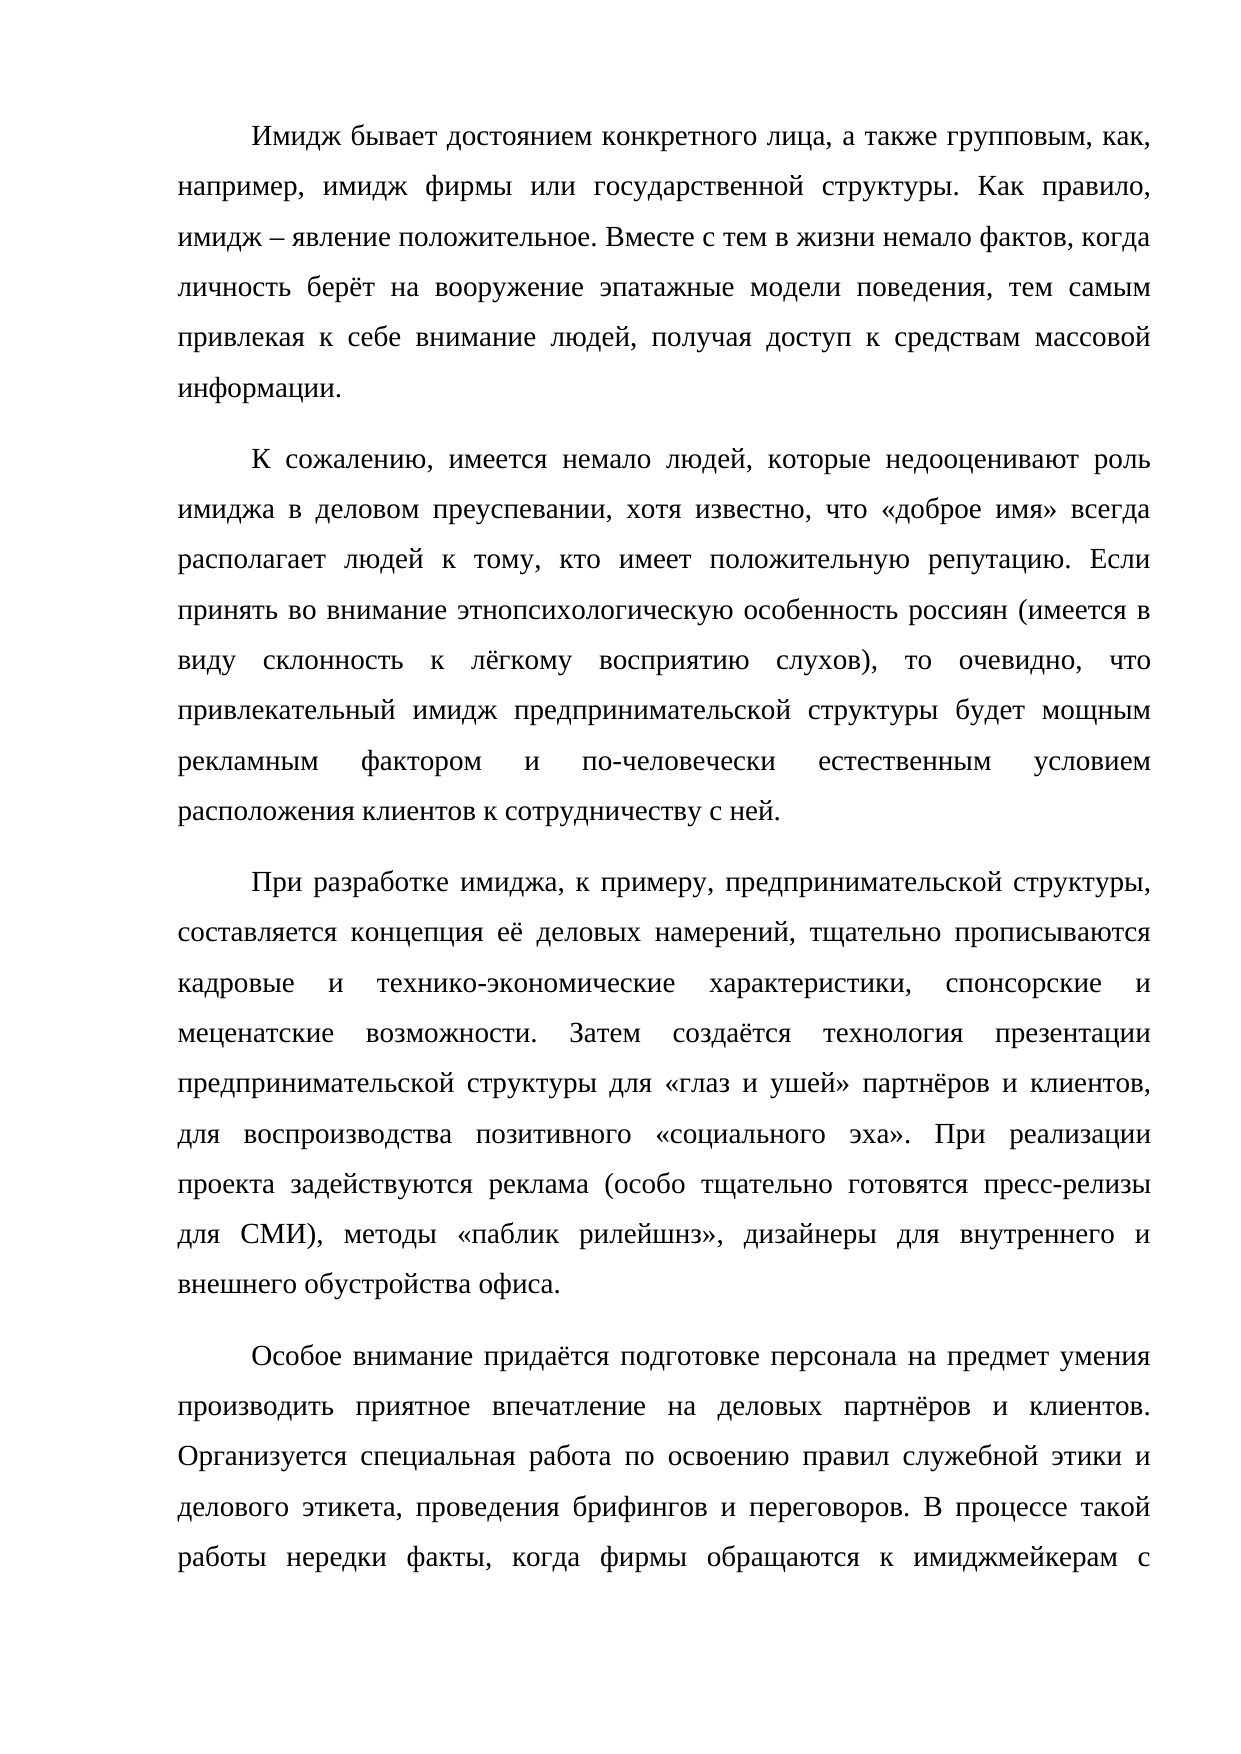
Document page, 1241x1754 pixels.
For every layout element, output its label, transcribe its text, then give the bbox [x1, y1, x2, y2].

text При разработке имиджа, к примеру, предпринимательской структуры, составляется концепция её деловых намерений, тщательно прописываются кадровые и технико-экономические характеристики, спонсорские и меценатские возможности. Затем создаётся технология презентации предпринимательской структуры для «глаз и ушей» партнёров и клиентов, для воспроизводства позитивного «социального эха». При реализации проекта задействуются реклама (особо тщательно готовятся пресс-релизы для СМИ), методы «паблик рилейшнз», дизайнеры для внутреннего и внешнего обустройства офиса. [177, 864, 1152, 1300]
text К сожалению, имеется немало людей, которые недооценивают роль имиджа в деловом преуспевании, хотя известно, что «доброе имя» всегда располагает людей к тому, кто имеет положительную репутацию. Если принять во внимание этнопсихологическую особенность россиян (имеется в виду склонность к лёгкому восприятию слухов), то очевидно, что привлекательный имидж предпринимательской структуры будет мощным рекламным фактором и по-человечески естественным условием расположения клиентов к сотрудничеству с ней. [177, 441, 1152, 827]
text Имидж бывает достоянием конкретного лица, а также групповым, как, например, имидж фирмы или государственной структуры. Как правило, имидж – явление положительное. Вместе с тем в жизни немало фактов, когда личность берёт на вооружение эпатажные модели поведения, тем самым привлекая к себе внимание людей, получая доступ к средствам массовой информации. [177, 118, 1152, 403]
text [177, 1338, 1152, 1573]
